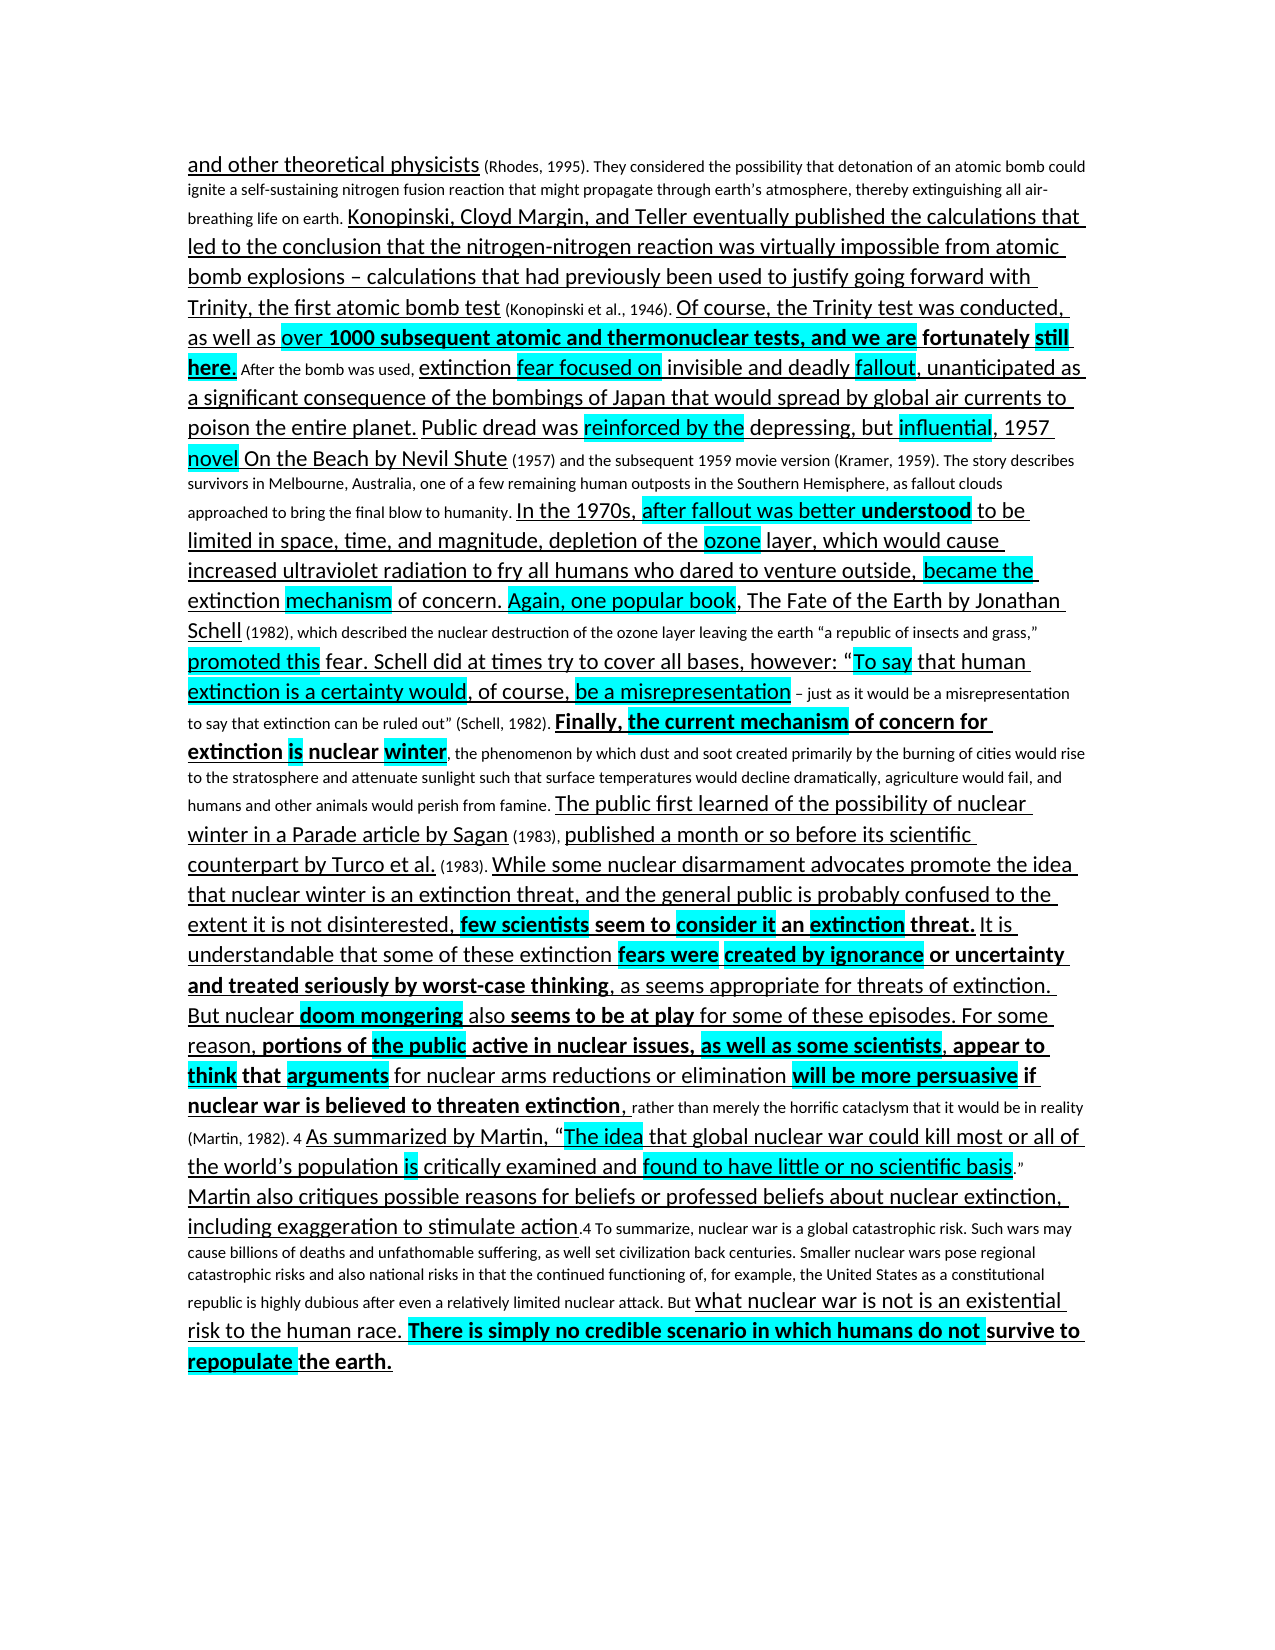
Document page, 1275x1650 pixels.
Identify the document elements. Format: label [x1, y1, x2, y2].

text [187, 150, 1087, 1375]
